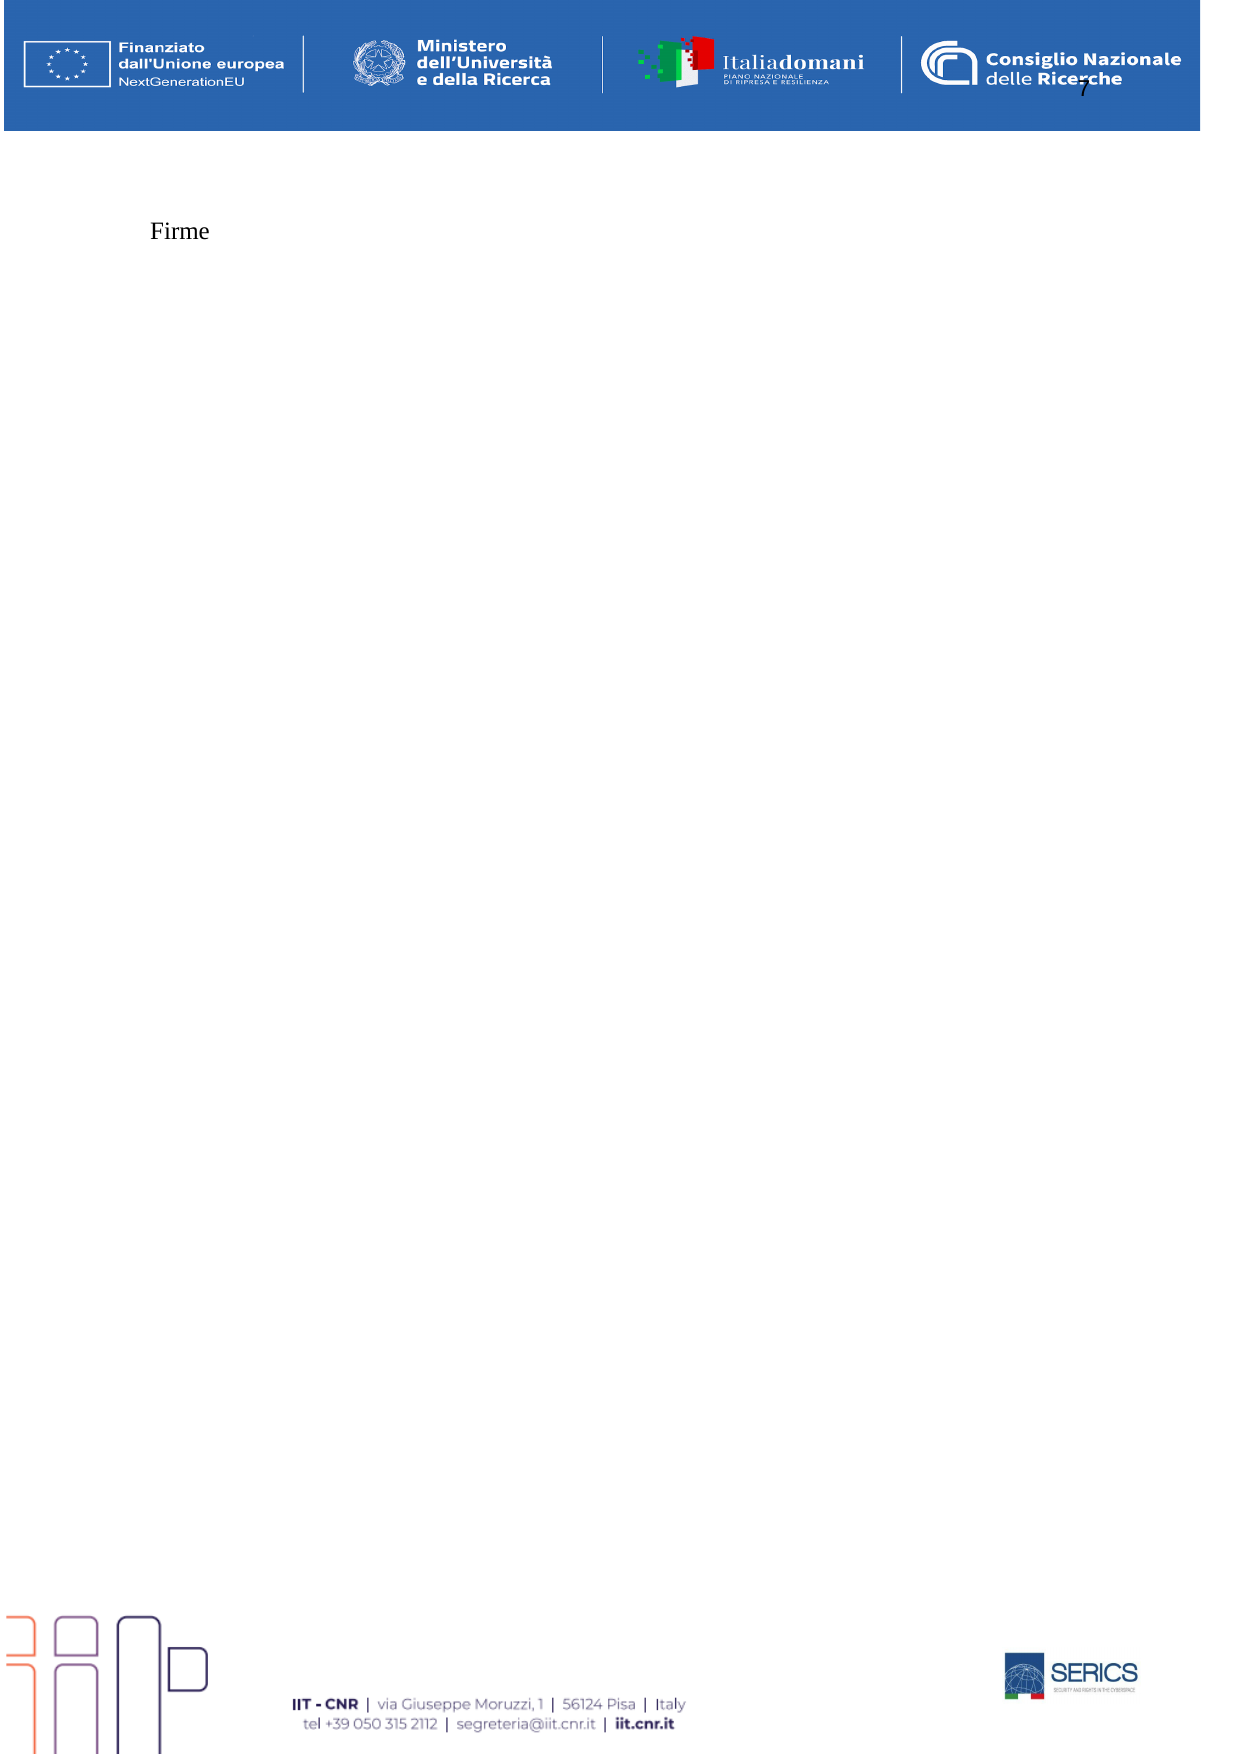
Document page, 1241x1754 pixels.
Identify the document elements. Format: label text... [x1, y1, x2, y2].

text Firme [150, 216, 1090, 245]
picture [4, 0, 1201, 131]
